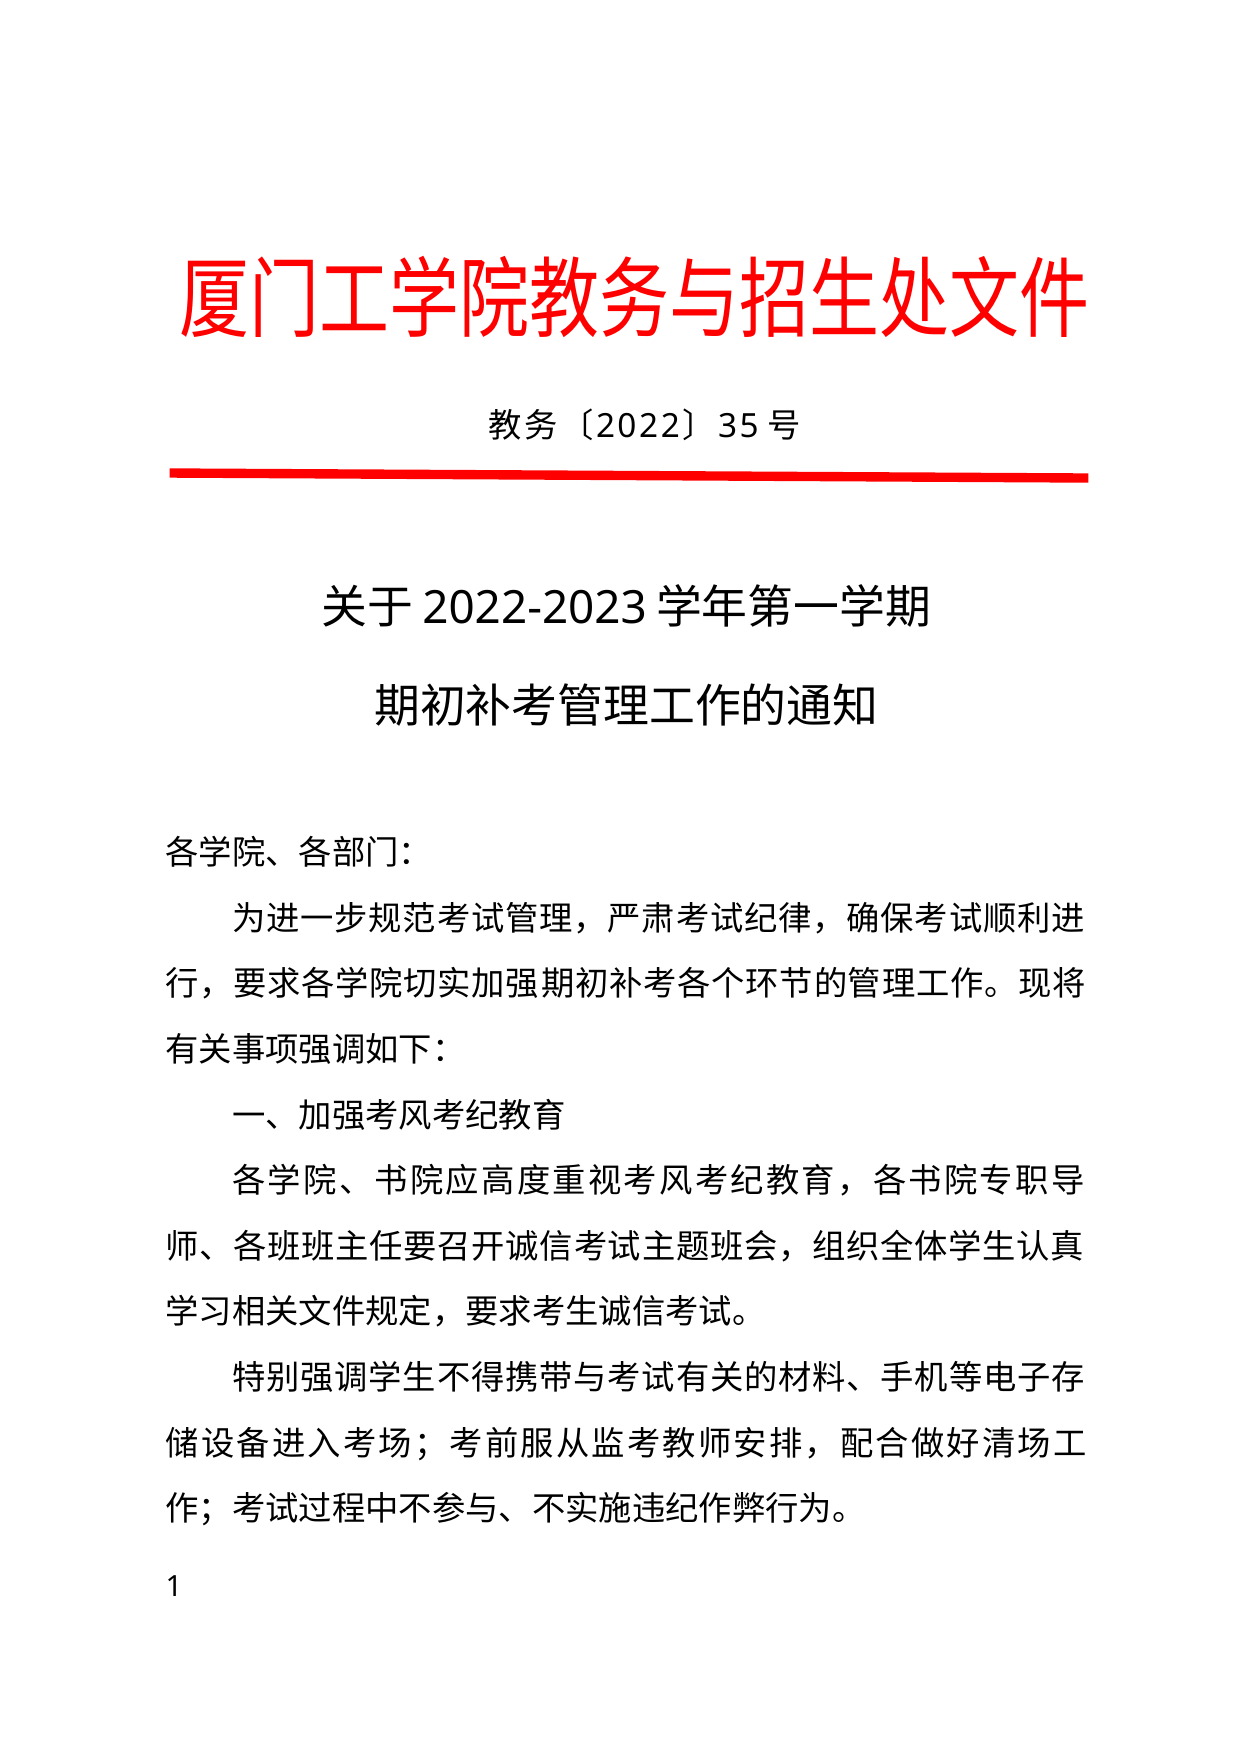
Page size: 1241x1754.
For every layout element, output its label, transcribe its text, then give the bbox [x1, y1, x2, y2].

text 一、加强考风考纪教育 [165, 1080, 1087, 1145]
text 期初补考管理工作的通知 [165, 653, 1087, 752]
text 特别强调学生不得携带与考试有关的材料、手机等电子存储设备进入考场；考前服从监考教师安排，配合做好清场工作；考试过程中不参与、不实施违纪作弊行为。 [165, 1342, 1087, 1539]
text 关于2022-2023学年第一学期 [165, 555, 1087, 653]
text 各学院、各部门： [165, 817, 1087, 883]
text 教务〔2022〕35号 [203, 391, 1087, 456]
text 厦门工学院教务与招生处文件 [165, 227, 1103, 358]
text 各学院、书院应高度重视考风考纪教育，各书院专职导师、各班班主任要召开诚信考试主题班会，组织全体学生认真学习相关文件规定，要求考生诚信考试。 [165, 1145, 1087, 1342]
text 为进一步规范考试管理，严肃考试纪律，确保考试顺利进行，要求各学院切实加强期初补考各个环节的管理工作。现将有关事项强调如下： [165, 883, 1087, 1080]
